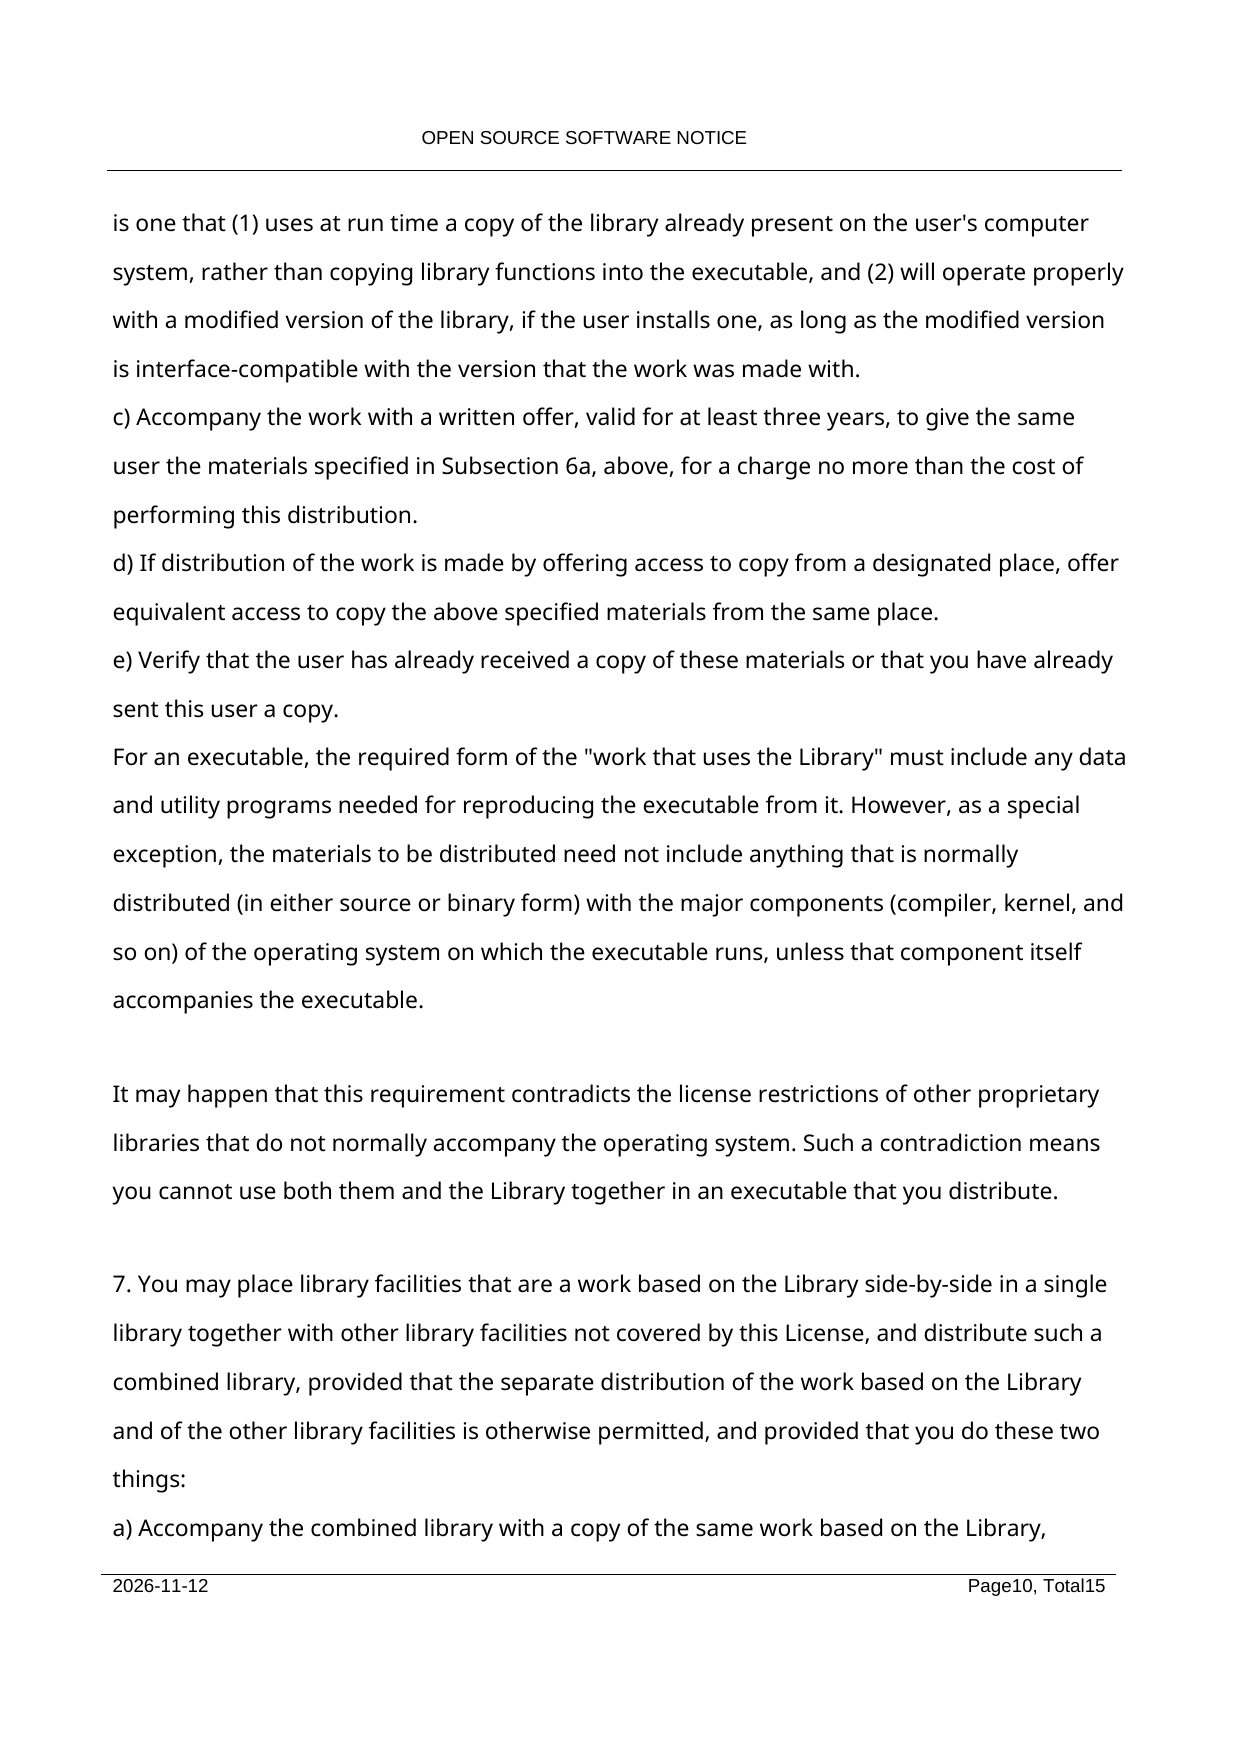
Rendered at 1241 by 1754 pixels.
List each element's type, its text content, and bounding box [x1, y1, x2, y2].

text It may happen that this requirement contradicts the license restrictions of other proprietary libraries that do not normally accompany the operating system. Such a contradiction means you cannot use both them and the Library together in an executable that you distribute. [112, 1077, 1128, 1207]
text 7. You may place library facilities that are a work based on the Library side-by-side in a single library together with other library facilities not covered by this License, and distribute such a combined library, provided that the separate distribution of the work based on the Library and of the other library facilities is otherwise permitted, and provided that you do these two things: [112, 1268, 1128, 1495]
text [112, 1511, 1128, 1543]
text e) Verify that the user has already received a copy of these materials or that you have already sent this user a copy. [112, 643, 1128, 724]
text d) If distribution of the work is made by offering access to copy from a designated place, offer equivalent access to copy the above specified materials from the same place. [112, 546, 1128, 628]
text c) Accompany the work with a written offer, valid for at least three years, to give the same user the materials specified in Subsection 6a, above, for a charge no more than the cost of performing this distribution. [112, 401, 1128, 531]
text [112, 206, 1128, 385]
text For an executable, the required form of the "work that uses the Library" must include any data and utility programs needed for reproducing the executable from it. However, as a special exception, the materials to be distributed need not include anything that is normally distributed (in either source or binary form) with the major components (compiler, kernel, and so on) of the operating system on which the executable runs, unless that component itself accompanies the executable. [112, 740, 1128, 1016]
